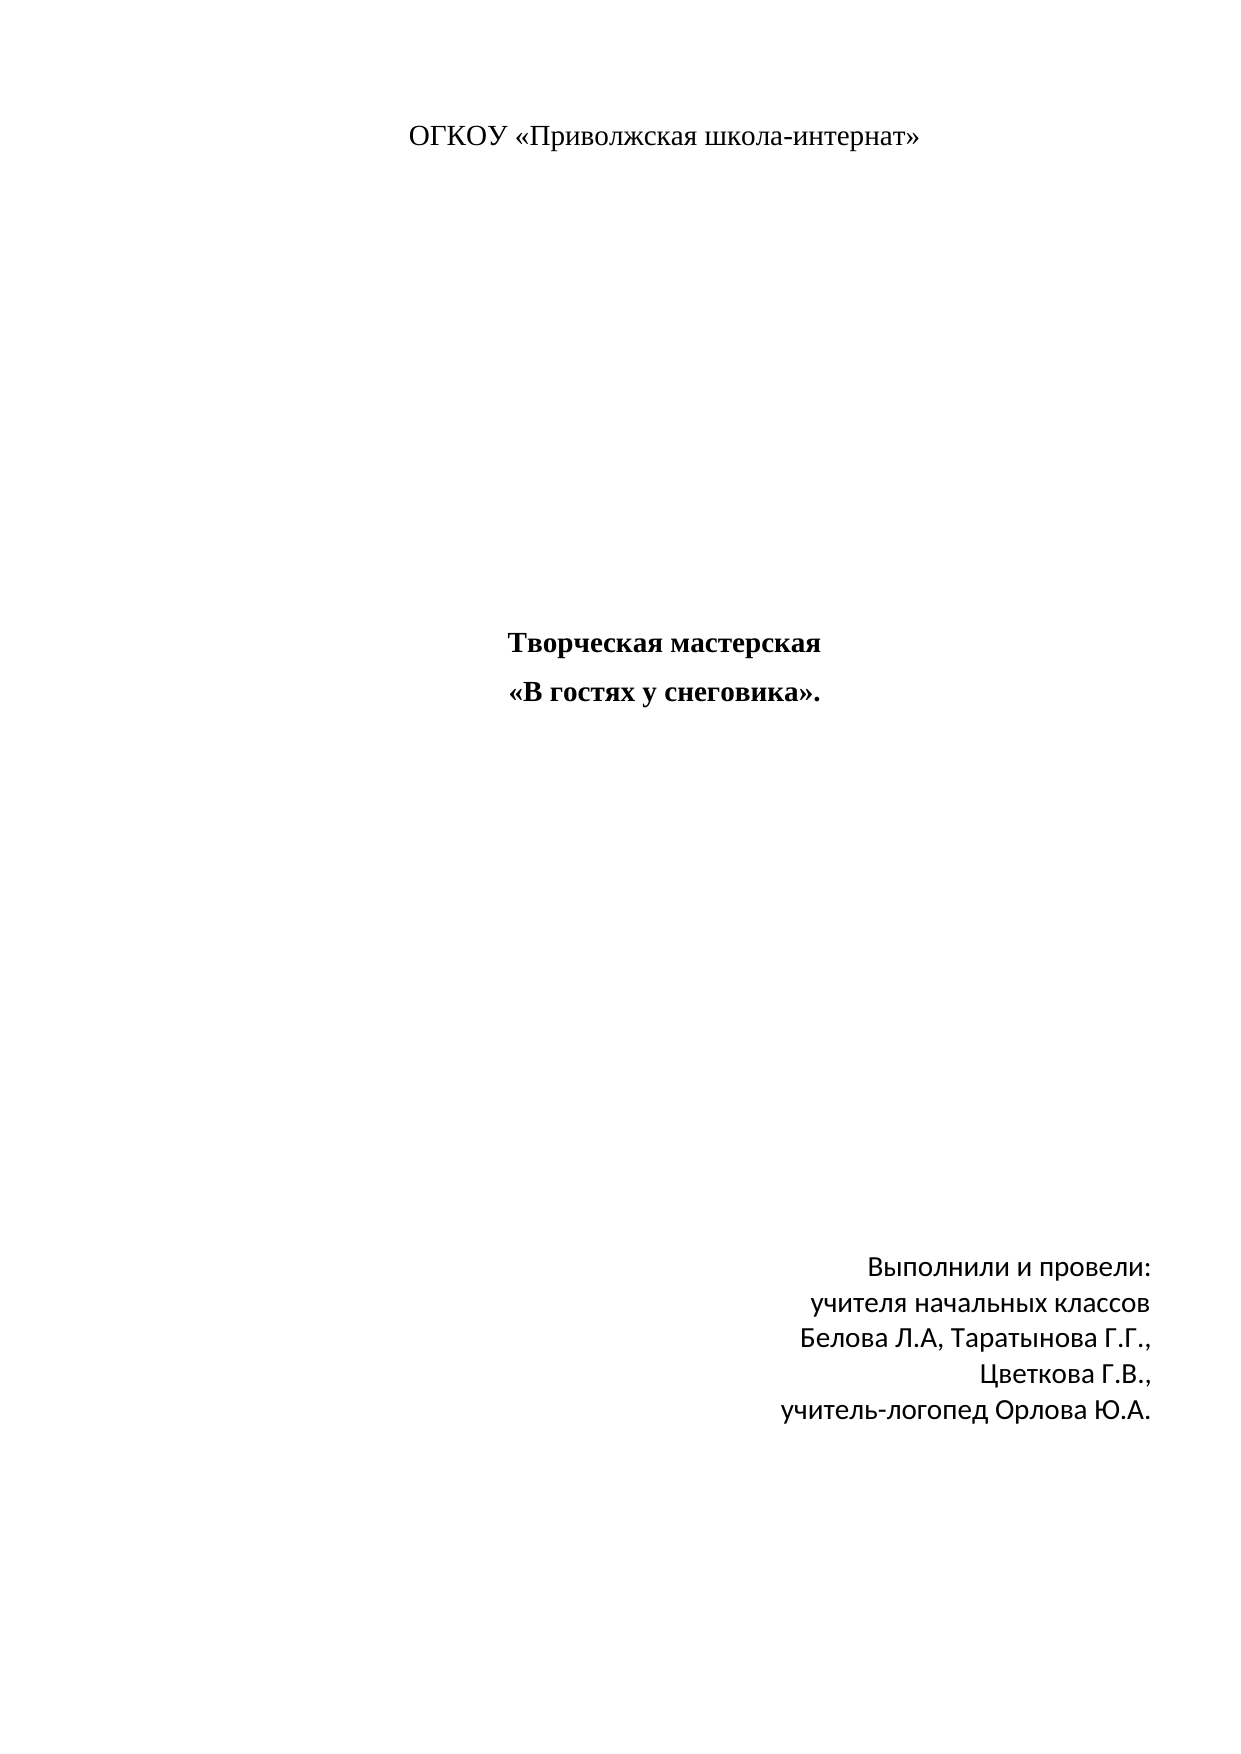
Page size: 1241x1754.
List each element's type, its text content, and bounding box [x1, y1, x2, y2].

text учителя начальных классов [177, 1284, 1152, 1319]
text Выполнили и провели: [177, 1248, 1152, 1284]
text Цветкова Г.В., [177, 1355, 1152, 1391]
text ОГКОУ «Приволжская школа-интернат» [177, 118, 1152, 152]
text учитель-логопед Орлова Ю.А. [177, 1391, 1152, 1426]
text Белова Л.А, Таратынова Г.Г., [177, 1319, 1152, 1355]
text Творческая мастерская [177, 625, 1152, 658]
text «В гостях у снеговика». [177, 674, 1152, 707]
